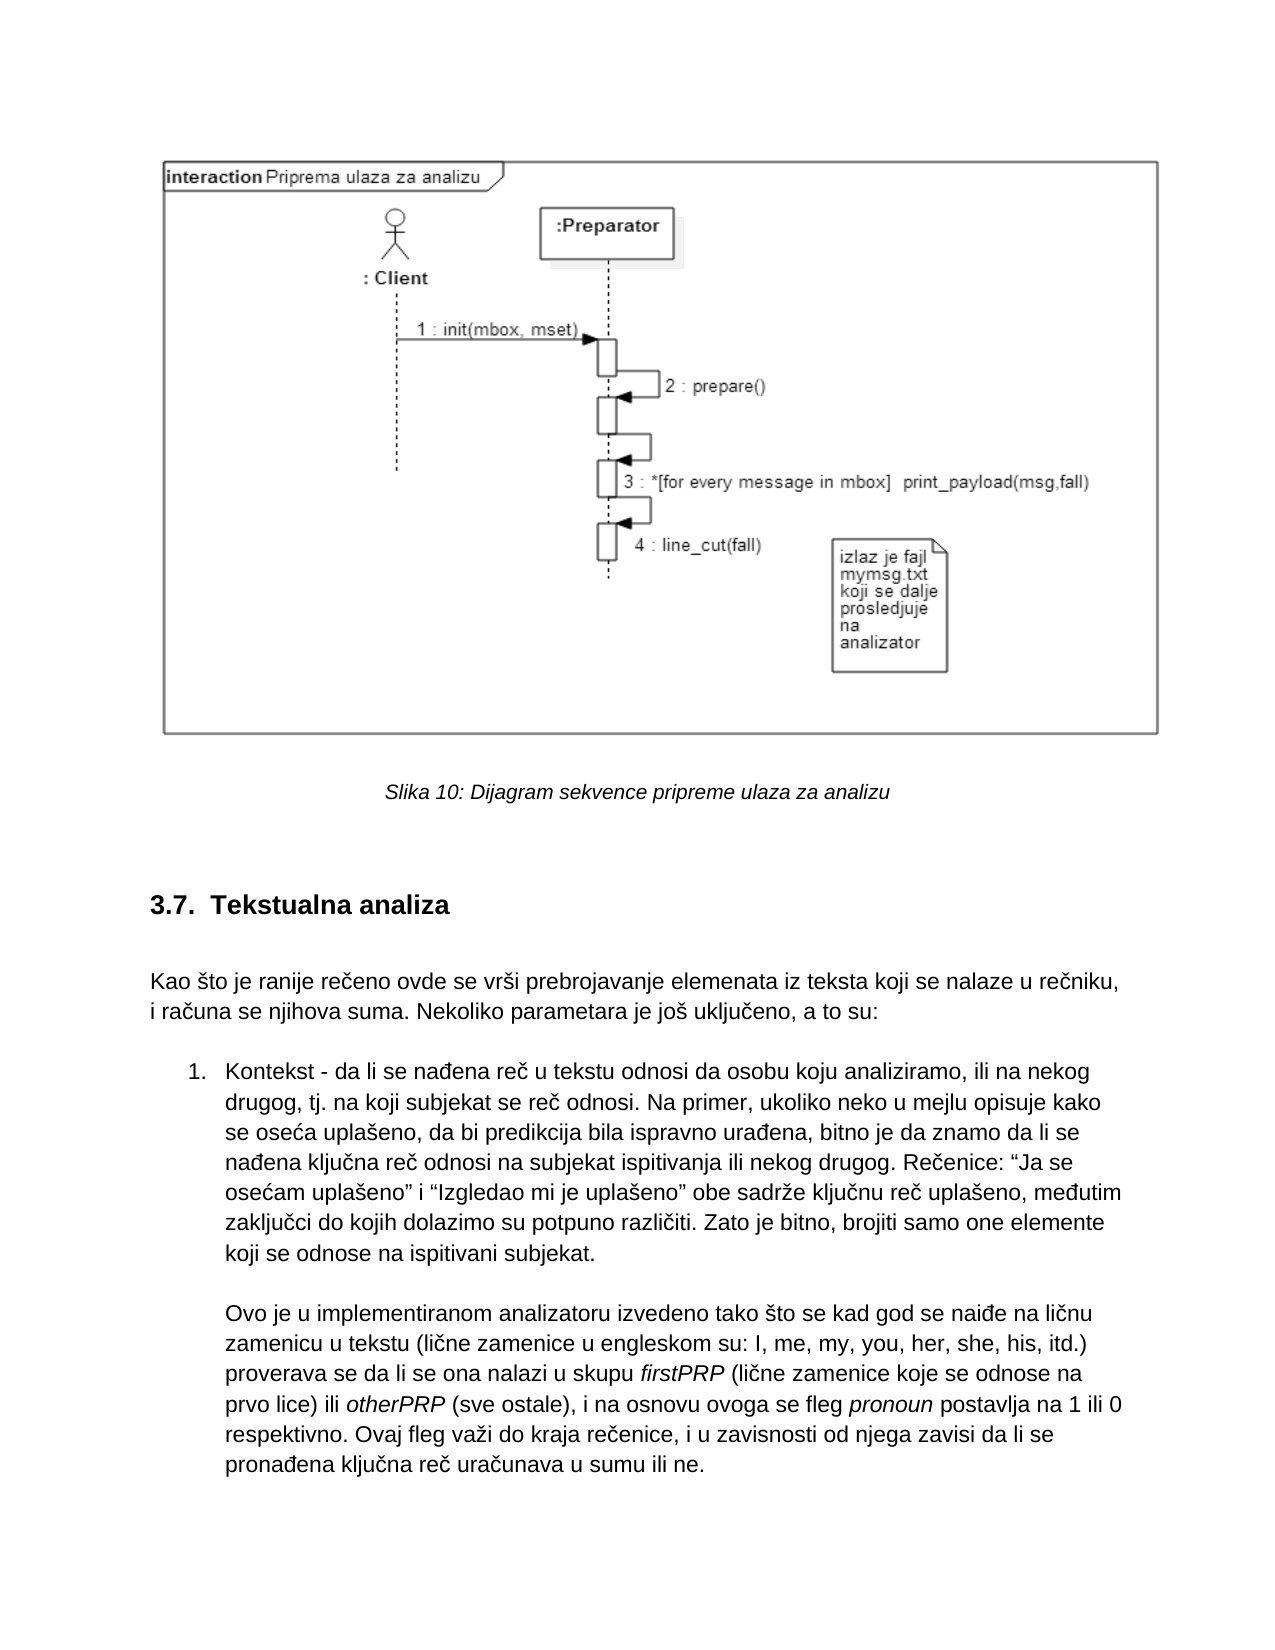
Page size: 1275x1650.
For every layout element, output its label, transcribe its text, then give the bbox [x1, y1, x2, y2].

text respektivno. Ovaj fleg važi do kraja rečenice, i u zavisnosti od njega zavisi da li se [150, 1421, 1125, 1447]
text Ovo je u implementiranom analizatoru izvedeno tako što se kad god se naiđe na ličnu [150, 1300, 1125, 1326]
text Slika 10: Dijagram sekvence pripreme ulaza za analizu [150, 780, 1125, 804]
text zamenicu u tekstu (lične zamenice u engleskom su: I, me, my, you, her, she, his, itd.) [150, 1330, 1125, 1356]
text Kao što je ranije rečeno ovde se vrši prebrojavanje elemenata iz teksta koji se nalaze u rečniku, i računa se njihova suma. Nekoliko parametara je još uključeno, a to su: [150, 968, 1125, 1024]
text prvo lice) ili otherPRP (sve ostale), i na osnovu ovoga se fleg pronoun postavlja na 1 ili 0 [150, 1391, 1125, 1417]
text proverava se da li se ona nalazi u skupu firstPRP (lične zamenice koje se odnose na [150, 1360, 1125, 1387]
subtitle 3.7. Tekstualna analiza [150, 889, 1125, 920]
picture [150, 150, 1172, 747]
text pronađena ključna reč uračunava u sumu ili ne. [150, 1451, 1125, 1477]
list Kontekst - da li se nađena reč u tekstu odnosi da osobu koju analiziramo, ili na nekog drugog, tj. na koji subjekat se reč odnosi. Na primer, ukoliko neko u mejlu opisuje kako se oseća uplašeno, da bi predikcija bila ispravno urađena, bitno je da znamo da li se nađena ključna reč odnosi na subjekat ispitivanja ili nekog drugog. Rečenice: “Ja se osećam uplašeno” i “Izgledao mi je uplašeno” obe sadrže ključnu reč uplašeno, međutim zaključci do kojih dolazimo su potpuno različiti. Zato je bitno, brojiti samo one elemente koji se odnose na ispitivani subjekat. [188, 1058, 1125, 1266]
